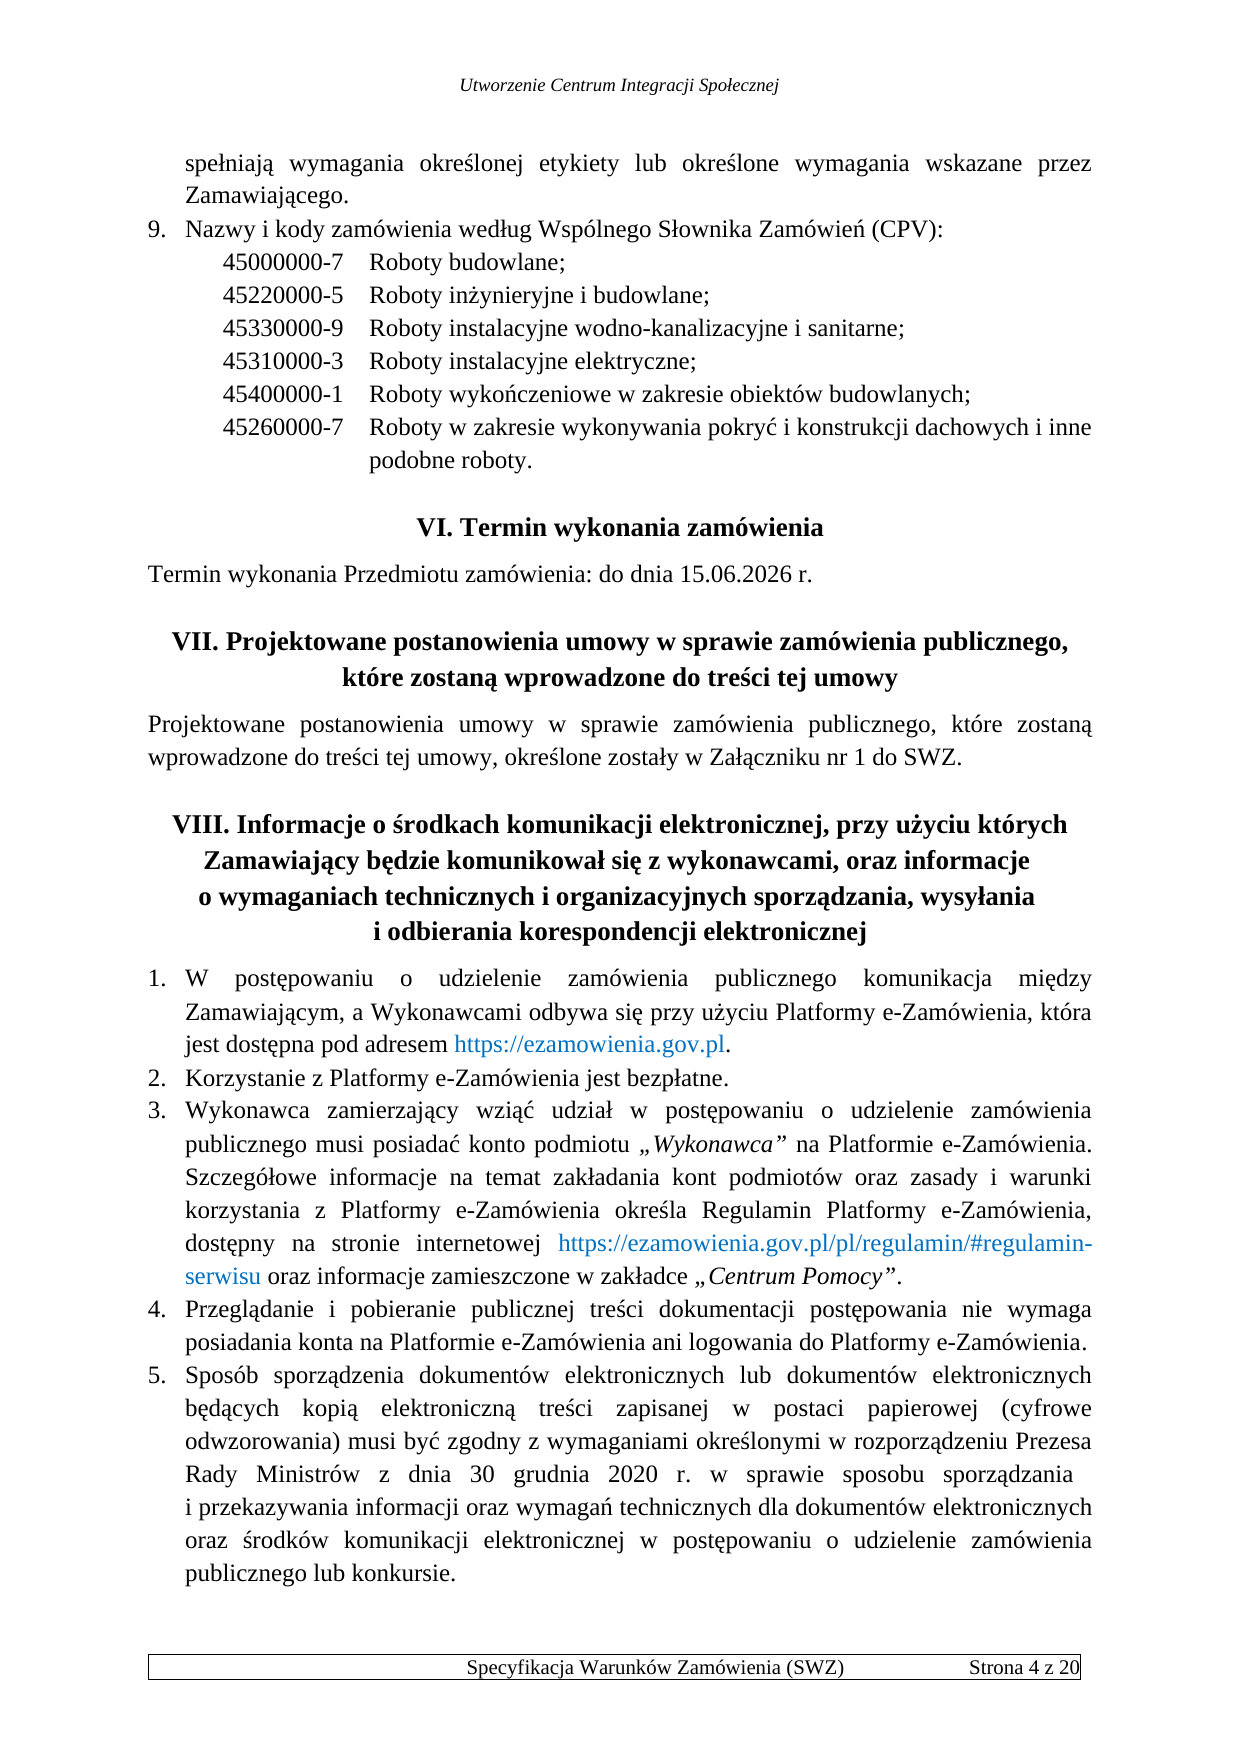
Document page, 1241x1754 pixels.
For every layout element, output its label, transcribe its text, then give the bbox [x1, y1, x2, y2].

list 45220000-5 Roboty inżynieryjne i budowlane; [223, 280, 1093, 308]
list Korzystanie z Platformy e-Zamówienia jest bezpłatne. [148, 1063, 1093, 1091]
text Projektowane postanowienia umowy w sprawie zamówienia publicznego, które zostaną wprowadzone do treści tej umowy, określone zostały w Załączniku nr 1 do SWZ. [148, 709, 1093, 771]
list 45000000-7 Roboty budowlane; [223, 247, 1093, 275]
list Przeglądanie i pobieranie publicznej treści dokumentacji postępowania nie wymaga posiadania konta na Platformie e-Zamówienia ani logowania do Platformy e-Zamówienia. [148, 1294, 1093, 1356]
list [148, 148, 1093, 209]
text VIII. Informacje o środkach komunikacji elektronicznej, przy użyciu których Zamawiający będzie komunikował się z wykonawcami, oraz informacje o wymaganiach technicznych i organizacyjnych sporządzania, wysyłania i odbierania korespondencji elektronicznej [148, 808, 1093, 946]
text VI. Termin wykonania zamówienia [148, 511, 1093, 542]
text Termin wykonania Przedmiotu zamówienia: do dnia 15.06.2026 r. [148, 559, 1093, 588]
list Nazwy i kody zamówienia według Wspólnego Słownika Zamówień (CPV): [148, 214, 1093, 242]
text VII. Projektowane postanowienia umowy w sprawie zamówienia publicznego, które zostaną wprowadzone do treści tej umowy [148, 625, 1093, 692]
list 45310000-3 Roboty instalacyjne elektryczne; [223, 346, 1093, 374]
list 45260000-7 Roboty w zakresie wykonywania pokryć i konstrukcji dachowych i inne podobne roboty. [223, 412, 1093, 473]
list Wykonawca zamierzający wziąć udział w postępowaniu o udzielenie zamówienia publicznego musi posiadać konto podmiotu „Wykonawca” na Platformie e-Zamówienia. Szczegółowe informacje na temat zakładania kont podmiotów oraz zasady i warunki korzystania z Platformy e-Zamówienia określa Regulamin Platformy e-Zamówienia, dostępny na stronie internetowej https://ezamowienia.gov.pl/pl/regulamin/#regulamin-serwisu oraz informacje zamieszczone w zakładce „Centrum Pomocy”. [148, 1096, 1093, 1289]
list 45400000-1 Roboty wykończeniowe w zakresie obiektów budowlanych; [223, 379, 1093, 407]
list 45330000-9 Roboty instalacyjne wodno-kanalizacyjne i sanitarne; [223, 313, 1093, 341]
list Sposób sporządzenia dokumentów elektronicznych lub dokumentów elektronicznych będących kopią elektroniczną treści zapisanej w postaci papierowej (cyfrowe odwzorowania) musi być zgodny z wymaganiami określonymi w rozporządzeniu Prezesa Rady Ministrów z dnia 30 grudnia 2020 r. w sprawie sposobu sporządzania i przekazywania informacji oraz wymagań technicznych dla dokumentów elektronicznych oraz środków komunikacji elektronicznej w postępowaniu o udzielenie zamówienia publicznego lub konkursie. [148, 1360, 1093, 1587]
list W postępowaniu o udzielenie zamówienia publicznego komunikacja między Zamawiającym, a Wykonawcami odbywa się przy użyciu Platformy e-Zamówienia, która jest dostępna pod adresem https://ezamowienia.gov.pl. [148, 963, 1093, 1058]
